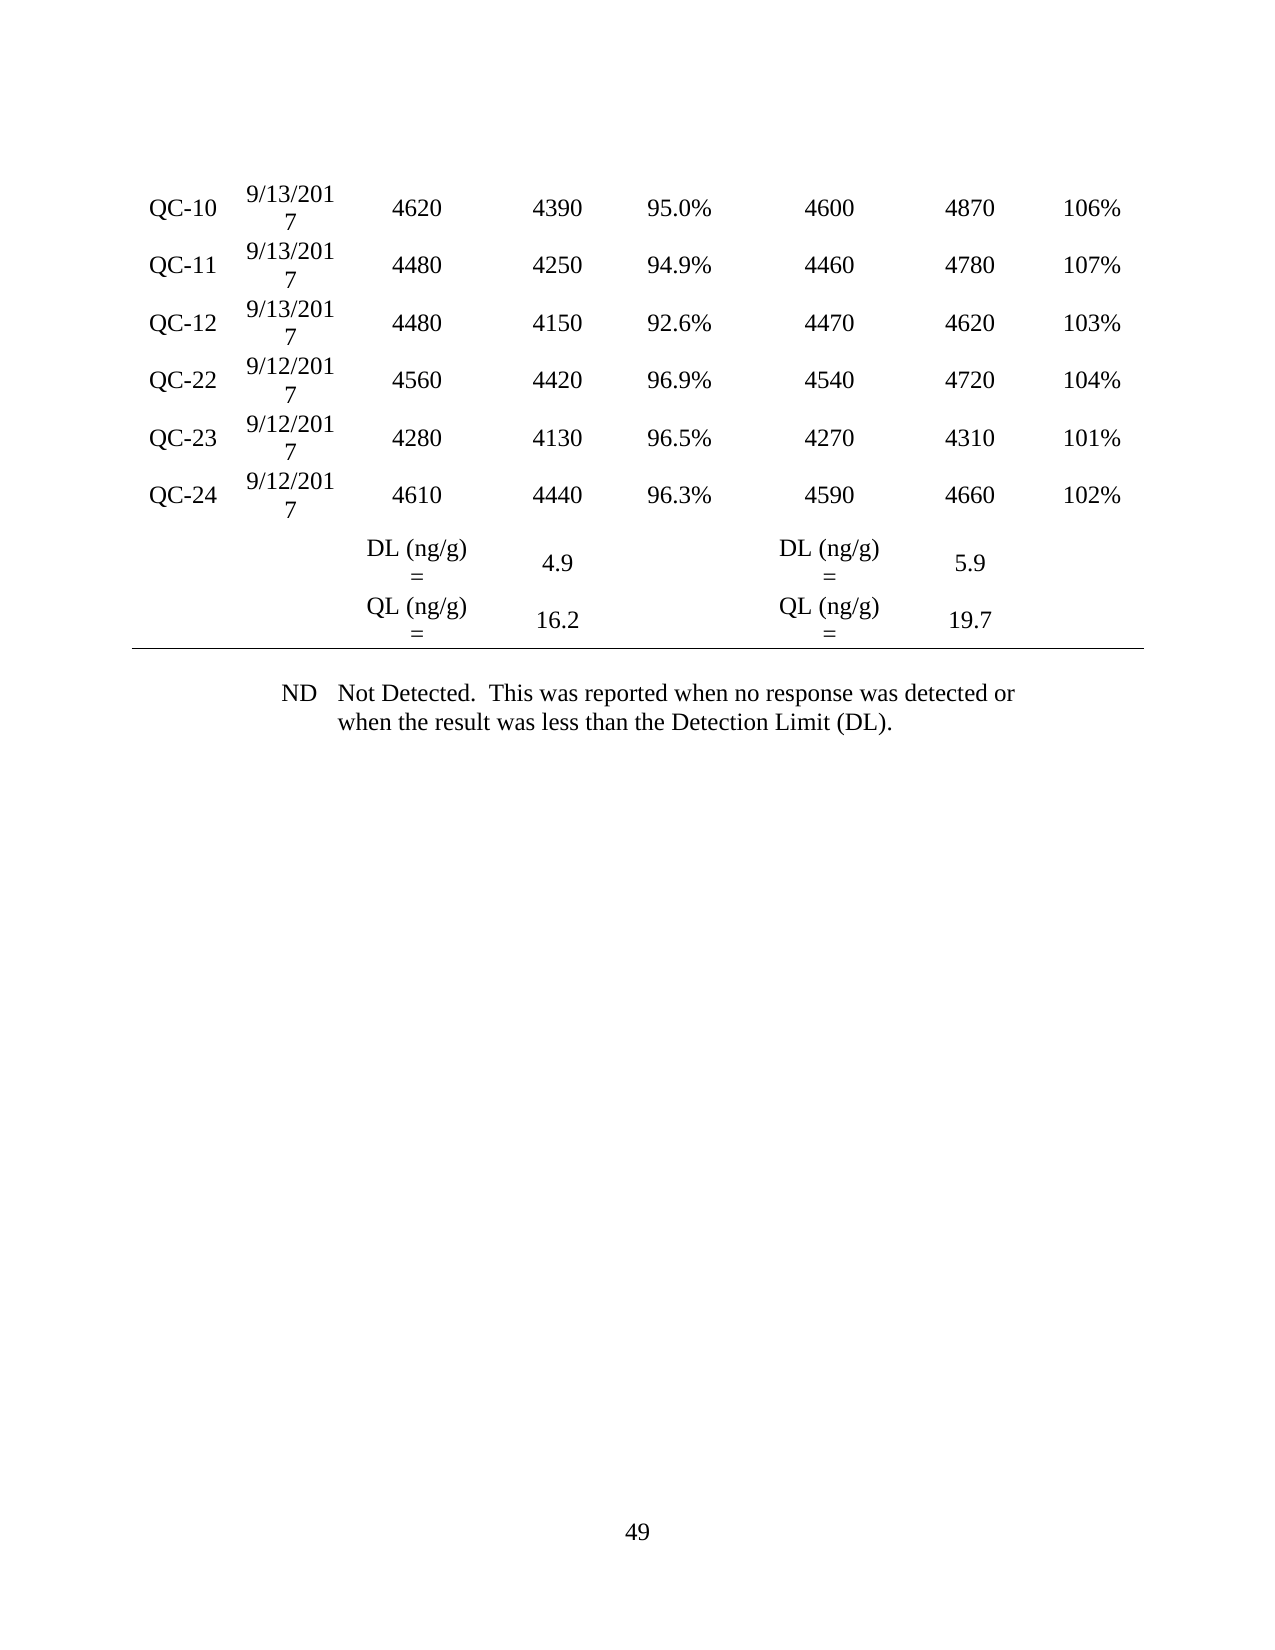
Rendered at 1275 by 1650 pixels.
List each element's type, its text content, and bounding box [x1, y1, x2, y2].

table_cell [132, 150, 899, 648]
text ND Not Detected. This was reported when no response was detected or when the result was less than the Detection Limit (DL). [281, 678, 1041, 736]
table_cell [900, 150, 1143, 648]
